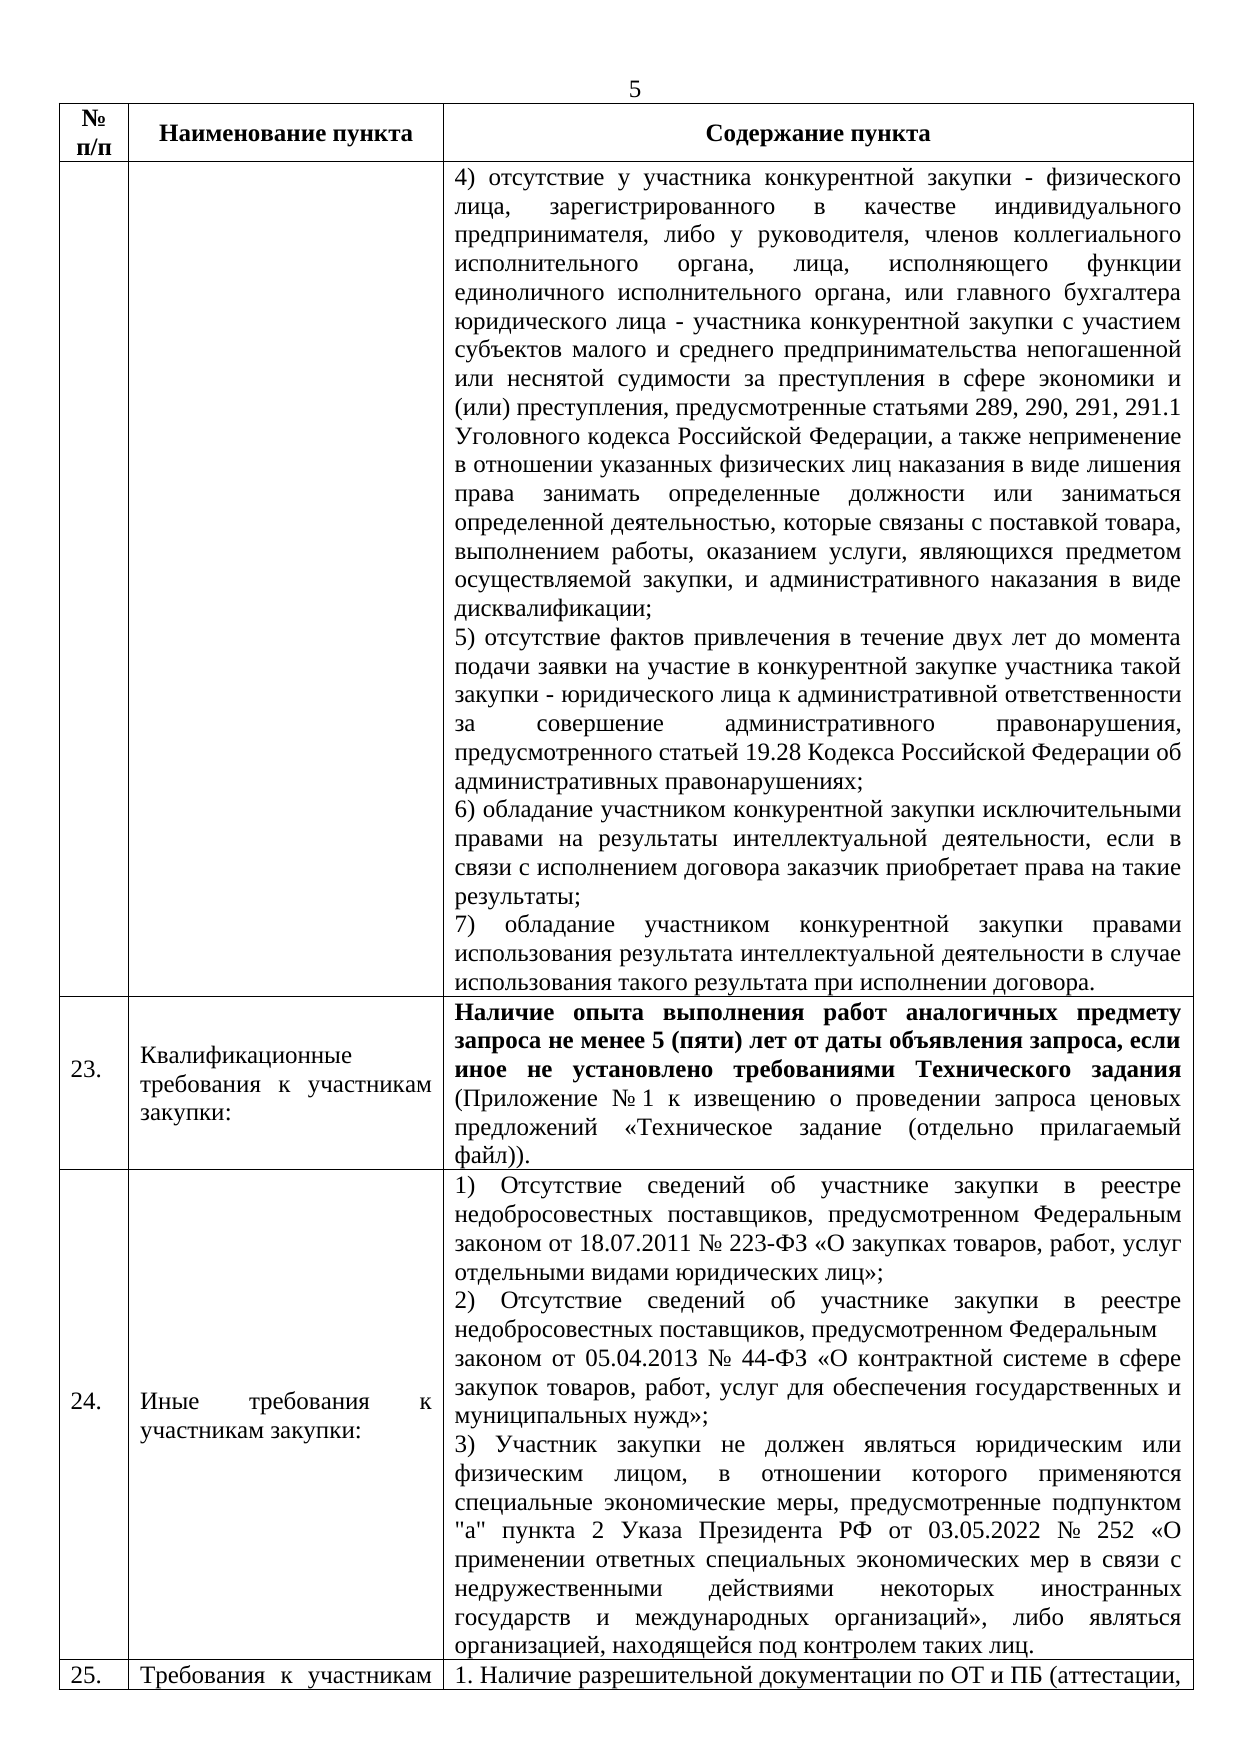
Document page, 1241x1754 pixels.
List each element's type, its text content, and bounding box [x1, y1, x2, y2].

table_cell [60, 1170, 128, 1659]
table_header Содержание пункта [444, 104, 1193, 161]
table_cell Квалификационные требования к участникам закупки: [129, 997, 443, 1169]
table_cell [129, 162, 443, 996]
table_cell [129, 1660, 443, 1689]
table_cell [444, 162, 1193, 996]
table_header Наименование пункта [129, 104, 443, 161]
table_header № п/п [60, 104, 128, 161]
table_cell [60, 1660, 128, 1689]
table_cell [60, 997, 128, 1169]
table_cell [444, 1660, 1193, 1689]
table_cell Иные требования к участникам закупки: [129, 1170, 443, 1659]
table_cell Наличие опыта выполнения работ аналогичных предмету запроса не менее 5 (пяти) лет от даты объявления запроса, если иное не установлено требованиями Технического задания (Приложение № 1 к извещению о проведении запроса ценовых предложений «Техническое задание (отдельно прилагаемый файл)). [444, 997, 1193, 1169]
table_cell [60, 162, 128, 996]
table_cell 1) Отсутствие сведений об участнике закупки в реестре недобросовестных поставщиков, предусмотренном Федеральным законом от 18.07.2011 № 223-ФЗ «О закупках товаров, работ, услуг отдельными видами юридических лиц»; 2) Отсутствие сведений об участнике закупки в реестре недобросовестных поставщиков, предусмотренном Федеральным законом от 05.04.2013 № 44-ФЗ «О контрактной системе в сфере закупок товаров, работ, услуг для обеспечения государственных и муниципальных нужд»; 3) Участник закупки не должен являться юридическим или физическим лицом, в отношении которого применяются специальные экономические меры, предусмотренные подпунктом "а" пункта 2 Указа Президента РФ от 03.05.2022 № 252 «О применении ответных специальных экономических мер в связи с недружественными действиями некоторых иностранных государств и международных организаций», либо являться организацией, находящейся под контролем таких лиц. [444, 1170, 1193, 1659]
